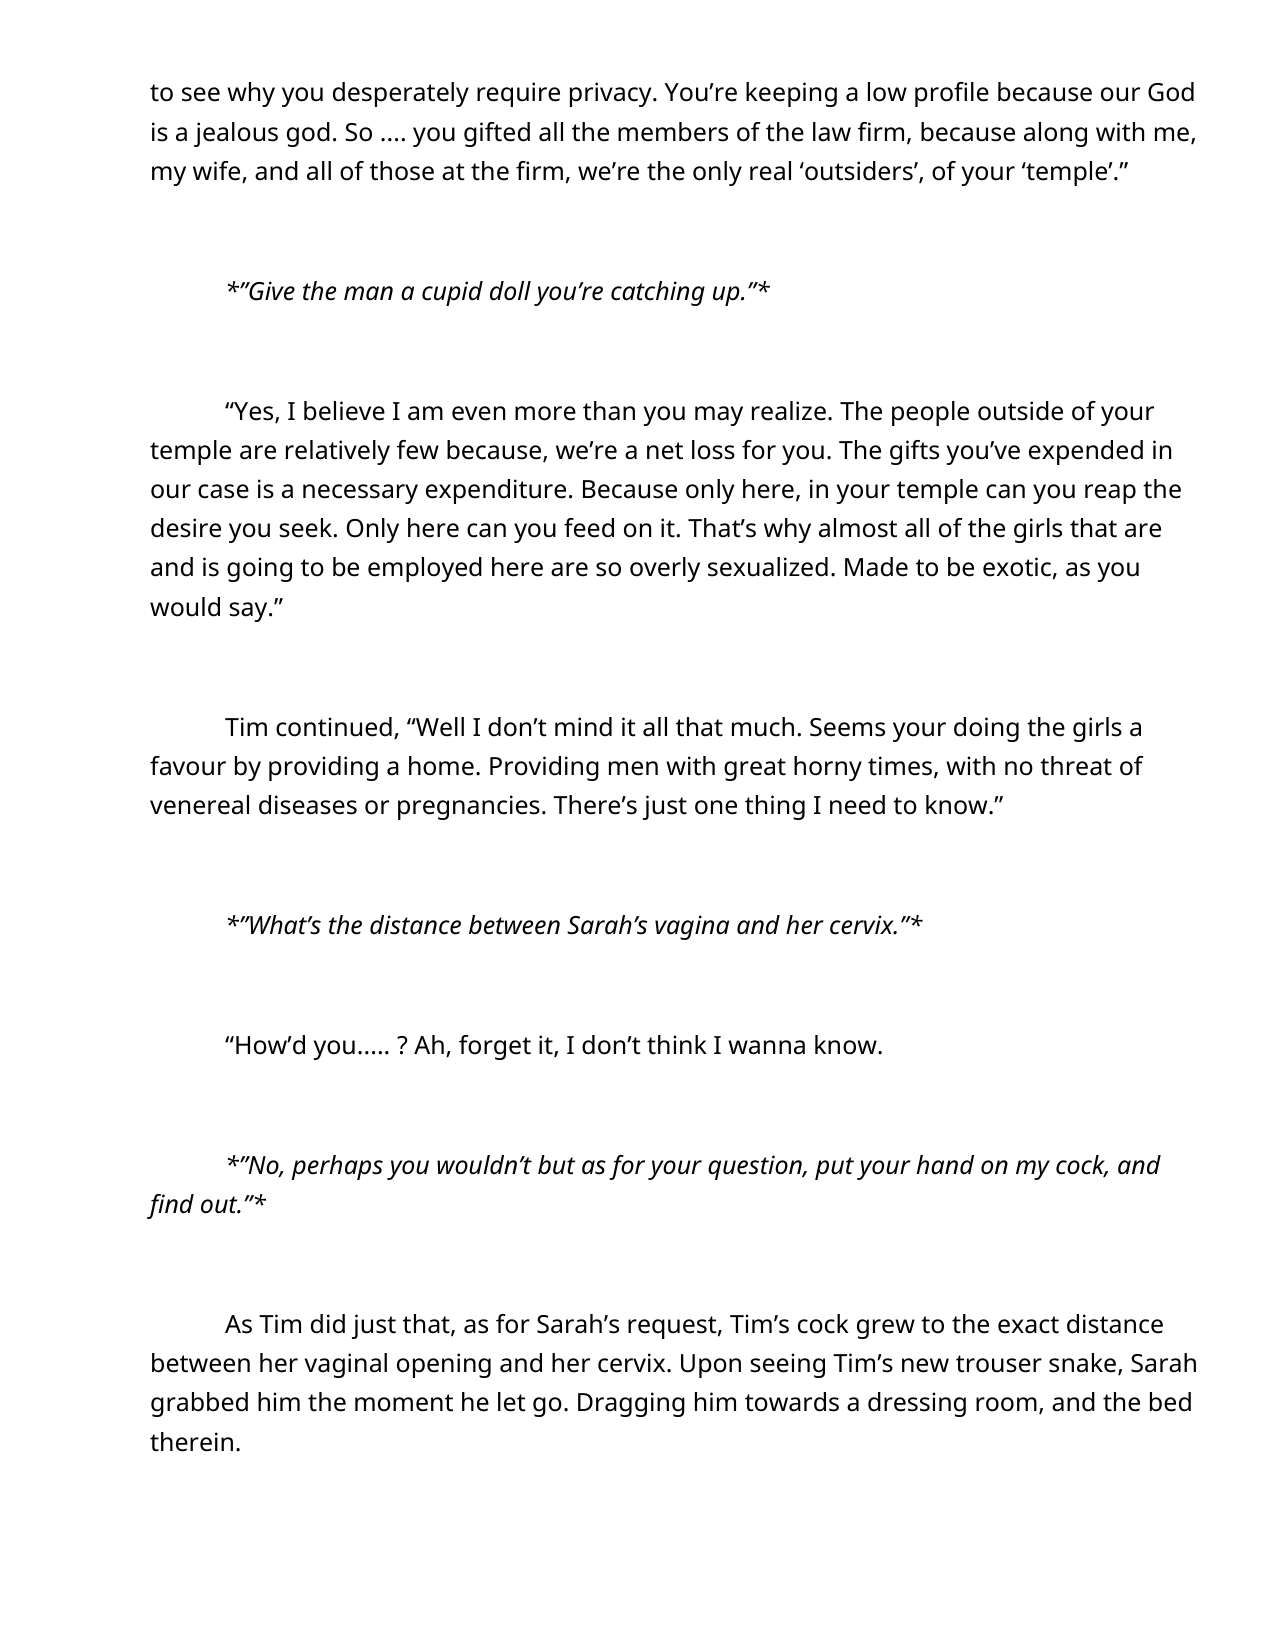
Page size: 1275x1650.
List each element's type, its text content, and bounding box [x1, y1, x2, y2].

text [150, 75, 1200, 187]
text *”Give the man a cupid doll you’re catching up.”* [150, 273, 1200, 307]
text Tim continued, “Well I don’t mind it all that much. Seems your doing the girls a favour by providing a home. Providing men with great horny times, with no threat of venereal diseases or pregnancies. There’s just one thing I need to know.” [150, 709, 1200, 822]
text As Tim did just that, as for Sarah’s request, Tim’s cock grew to the exact distance between her vaginal opening and her cervix. Upon seeing Tim’s new trouser snake, Sarah grabbed him the moment he let go. Dragging him towards a dressing room, and the bed therein. [150, 1307, 1200, 1458]
text *”What’s the distance between Sarah’s vagina and her cervix.”* [150, 907, 1200, 942]
text “Yes, I believe I am even more than you may realize. The people outside of your temple are relatively few because, we’re a net loss for you. The gifts you’ve expended in our case is a necessary expenditure. Because only here, in your temple can you reap the desire you seek. Only here can you feed on it. That’s why almost all of the girls that are and is going to be employed here are so overly sexualized. Made to be exotic, as you would say.” [150, 393, 1200, 623]
text *”No, perhaps you wouldn’t but as for your question, put your hand on my cock, and find out.”* [150, 1147, 1200, 1221]
text “How’d you..... ? Ah, forget it, I don’t think I wanna know. [150, 1027, 1200, 1062]
